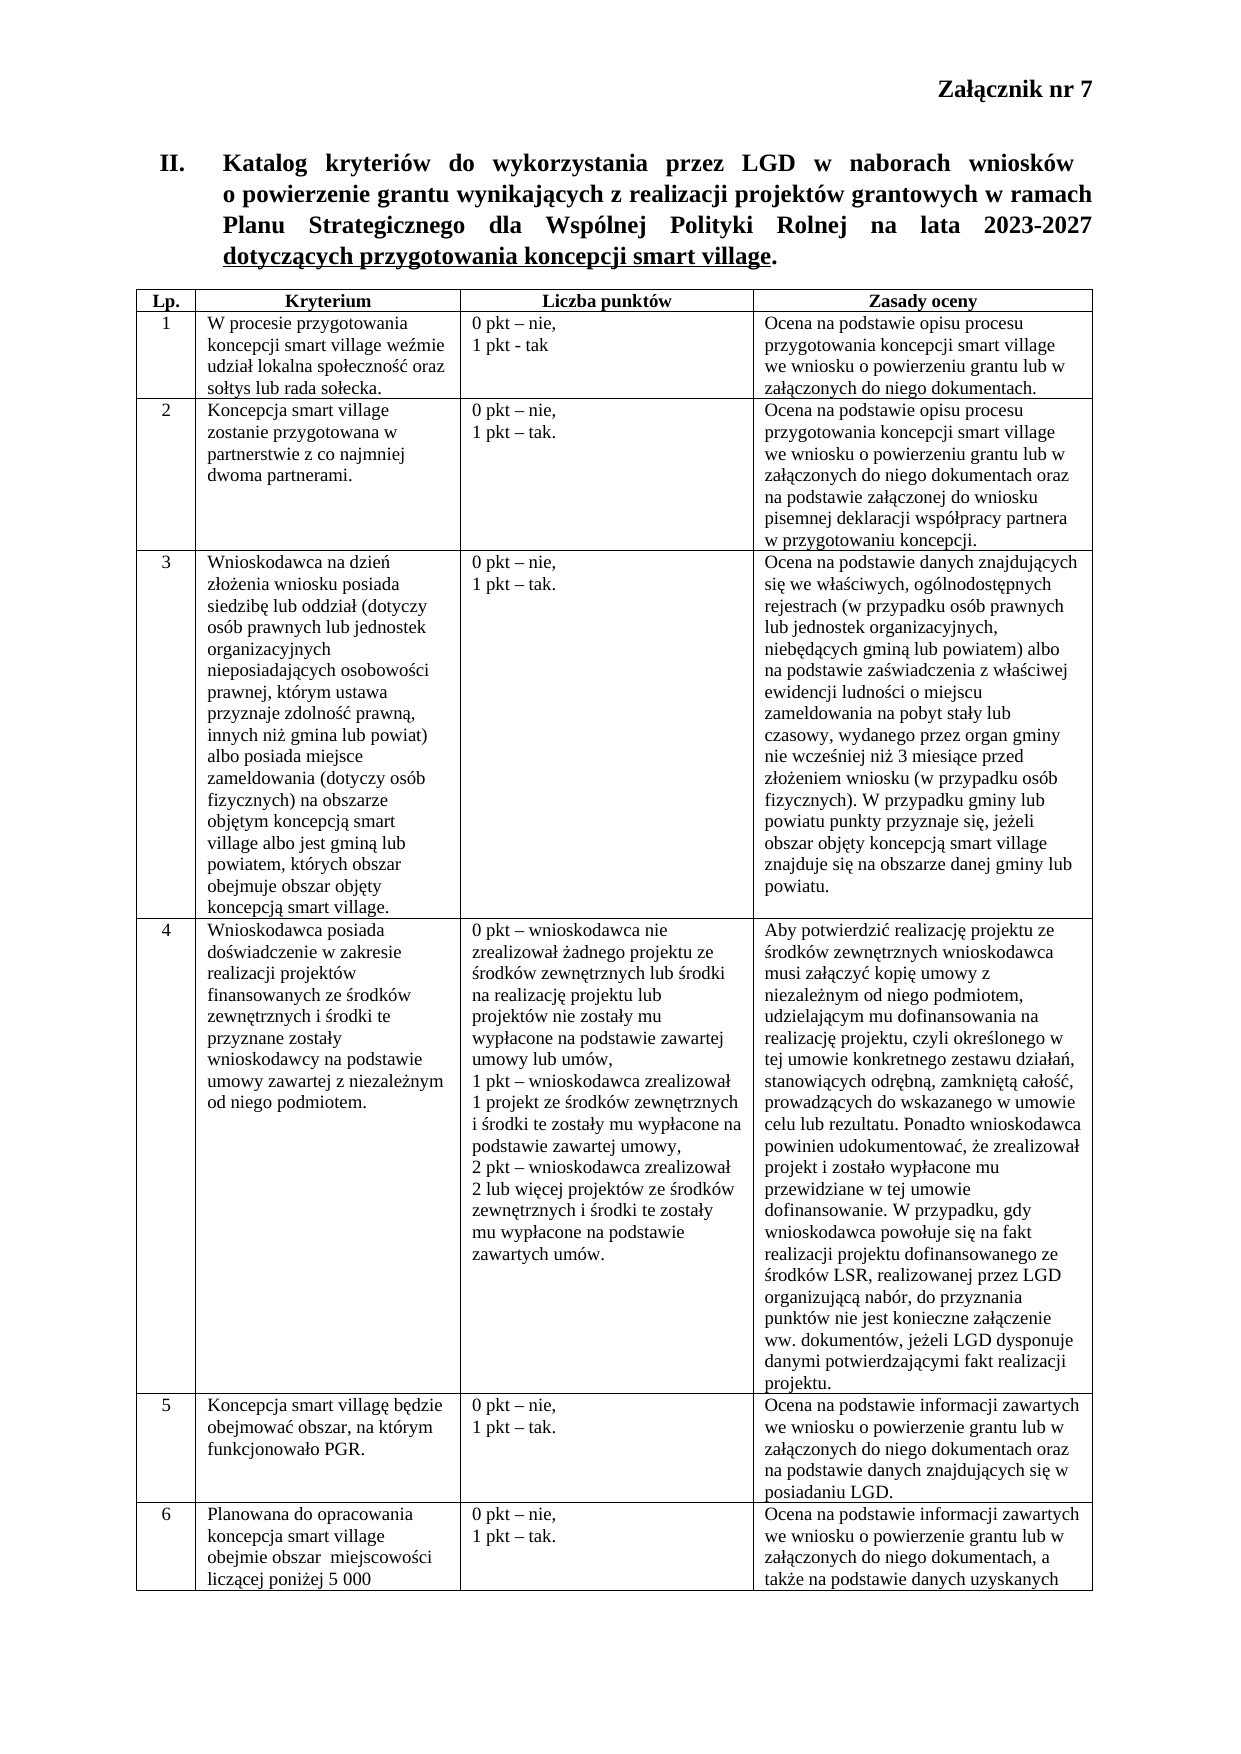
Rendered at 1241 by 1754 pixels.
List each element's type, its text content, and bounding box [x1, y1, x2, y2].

table_header Lp. [137, 290, 195, 311]
table_header Zasady oceny [754, 290, 1092, 311]
table_cell 2 [137, 399, 195, 550]
table_cell W procesie przygotowania koncepcji smart village weźmie udział lokalna społeczność oraz sołtys lub rada sołecka. [196, 312, 460, 398]
table_header Kryterium [196, 290, 460, 311]
table_cell Ocena na podstawie informacji zawartych we wniosku o powierzenie grantu lub w załączonych do niego dokumentach oraz na podstawie danych znajdujących się w posiadaniu LGD. [754, 1394, 1092, 1502]
table_cell 0 pkt – nie, 1 pkt - tak [461, 312, 753, 398]
table_cell 0 pkt – nie, 1 pkt – tak. [461, 551, 753, 918]
table_cell Koncepcja smart village zostanie przygotowana w partnerstwie z co najmniej dwoma partnerami. [196, 399, 460, 550]
list Katalog kryteriów do wykorzystania przez LGD w naborach wniosków o powierzenie grantu wynikających z realizacji projektów grantowych w ramach Planu Strategicznego dla Wspólnej Polityki Rolnej na lata 2023-2027 dotyczących przygotowania koncepcji smart village. [185, 148, 1093, 269]
table_cell Koncepcja smart villagę będzie obejmować obszar, na którym funkcjonowało PGR. [196, 1394, 460, 1502]
table_cell 0 pkt – nie, 1 pkt – tak. [461, 399, 753, 550]
table_cell 0 pkt – nie, 1 pkt – tak. [461, 1394, 753, 1502]
table_cell 6 [137, 1503, 195, 1589]
table_cell Aby potwierdzić realizację projektu ze środków zewnętrznych wnioskodawca musi załączyć kopię umowy z niezależnym od niego podmiotem, udzielającym mu dofinansowania na realizację projektu, czyli określonego w tej umowie konkretnego zestawu działań, stanowiących odrębną, zamkniętą całość, prowadzących do wskazanego w umowie celu lub rezultatu. Ponadto wnioskodawca powinien udokumentować, że zrealizował projekt i zostało wypłacone mu przewidziane w tej umowie dofinansowanie. W przypadku, gdy wnioskodawca powołuje się na fakt realizacji projektu dofinansowanego ze środków LSR, realizowanej przez LGD organizującą nabór, do przyznania punktów nie jest konieczne załączenie ww. dokumentów, jeżeli LGD dysponuje danymi potwierdzającymi fakt realizacji projektu. [754, 919, 1092, 1393]
table_cell Wnioskodawca na dzień złożenia wniosku posiada siedzibę lub oddział (dotyczy osób prawnych lub jednostek organizacyjnych nieposiadających osobowości prawnej, którym ustawa przyznaje zdolność prawną, innych niż gmina lub powiat) albo posiada miejsce zameldowania (dotyczy osób fizycznych) na obszarze objętym koncepcją smart village albo jest gminą lub powiatem, których obszar obejmuje obszar objęty koncepcją smart village. [196, 551, 460, 918]
table_cell 1 [137, 312, 195, 398]
table_cell 4 [137, 919, 195, 1393]
table_header Liczba punktów [461, 290, 753, 311]
table_cell 5 [137, 1394, 195, 1502]
table_cell 0 pkt – wnioskodawca nie zrealizował żadnego projektu ze środków zewnętrznych lub środki na realizację projektu lub projektów nie zostały mu wypłacone na podstawie zawartej umowy lub umów, 1 pkt – wnioskodawca zrealizował 1 projekt ze środków zewnętrznych i środki te zostały mu wypłacone na podstawie zawartej umowy, 2 pkt – wnioskodawca zrealizował 2 lub więcej projektów ze środków zewnętrznych i środki te zostały mu wypłacone na podstawie zawartych umów. [461, 919, 753, 1393]
table_cell Ocena na podstawie opisu procesu przygotowania koncepcji smart village we wniosku o powierzeniu grantu lub w załączonych do niego dokumentach oraz na podstawie załączonej do wniosku pisemnej deklaracji współpracy partnera w przygotowaniu koncepcji. [754, 399, 1092, 550]
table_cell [754, 1503, 1092, 1589]
table_cell Wnioskodawca posiada doświadczenie w zakresie realizacji projektów finansowanych ze środków zewnętrznych i środki te przyznane zostały wnioskodawcy na podstawie umowy zawartej z niezależnym od niego podmiotem. [196, 919, 460, 1393]
table_cell 3 [137, 551, 195, 918]
table_cell Ocena na podstawie danych znajdujących się we właściwych, ogólnodostępnych rejestrach (w przypadku osób prawnych lub jednostek organizacyjnych, niebędących gminą lub powiatem) albo na podstawie zaświadczenia z właściwej ewidencji ludności o miejscu zameldowania na pobyt stały lub czasowy, wydanego przez organ gminy nie wcześniej niż 3 miesiące przed złożeniem wniosku (w przypadku osób fizycznych). W przypadku gminy lub powiatu punkty przyznaje się, jeżeli obszar objęty koncepcją smart village znajduje się na obszarze danej gminy lub powiatu. [754, 551, 1092, 918]
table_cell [196, 1503, 460, 1589]
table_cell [461, 1503, 753, 1589]
table_cell Ocena na podstawie opisu procesu przygotowania koncepcji smart village we wniosku o powierzeniu grantu lub w załączonych do niego dokumentach. [754, 312, 1092, 398]
